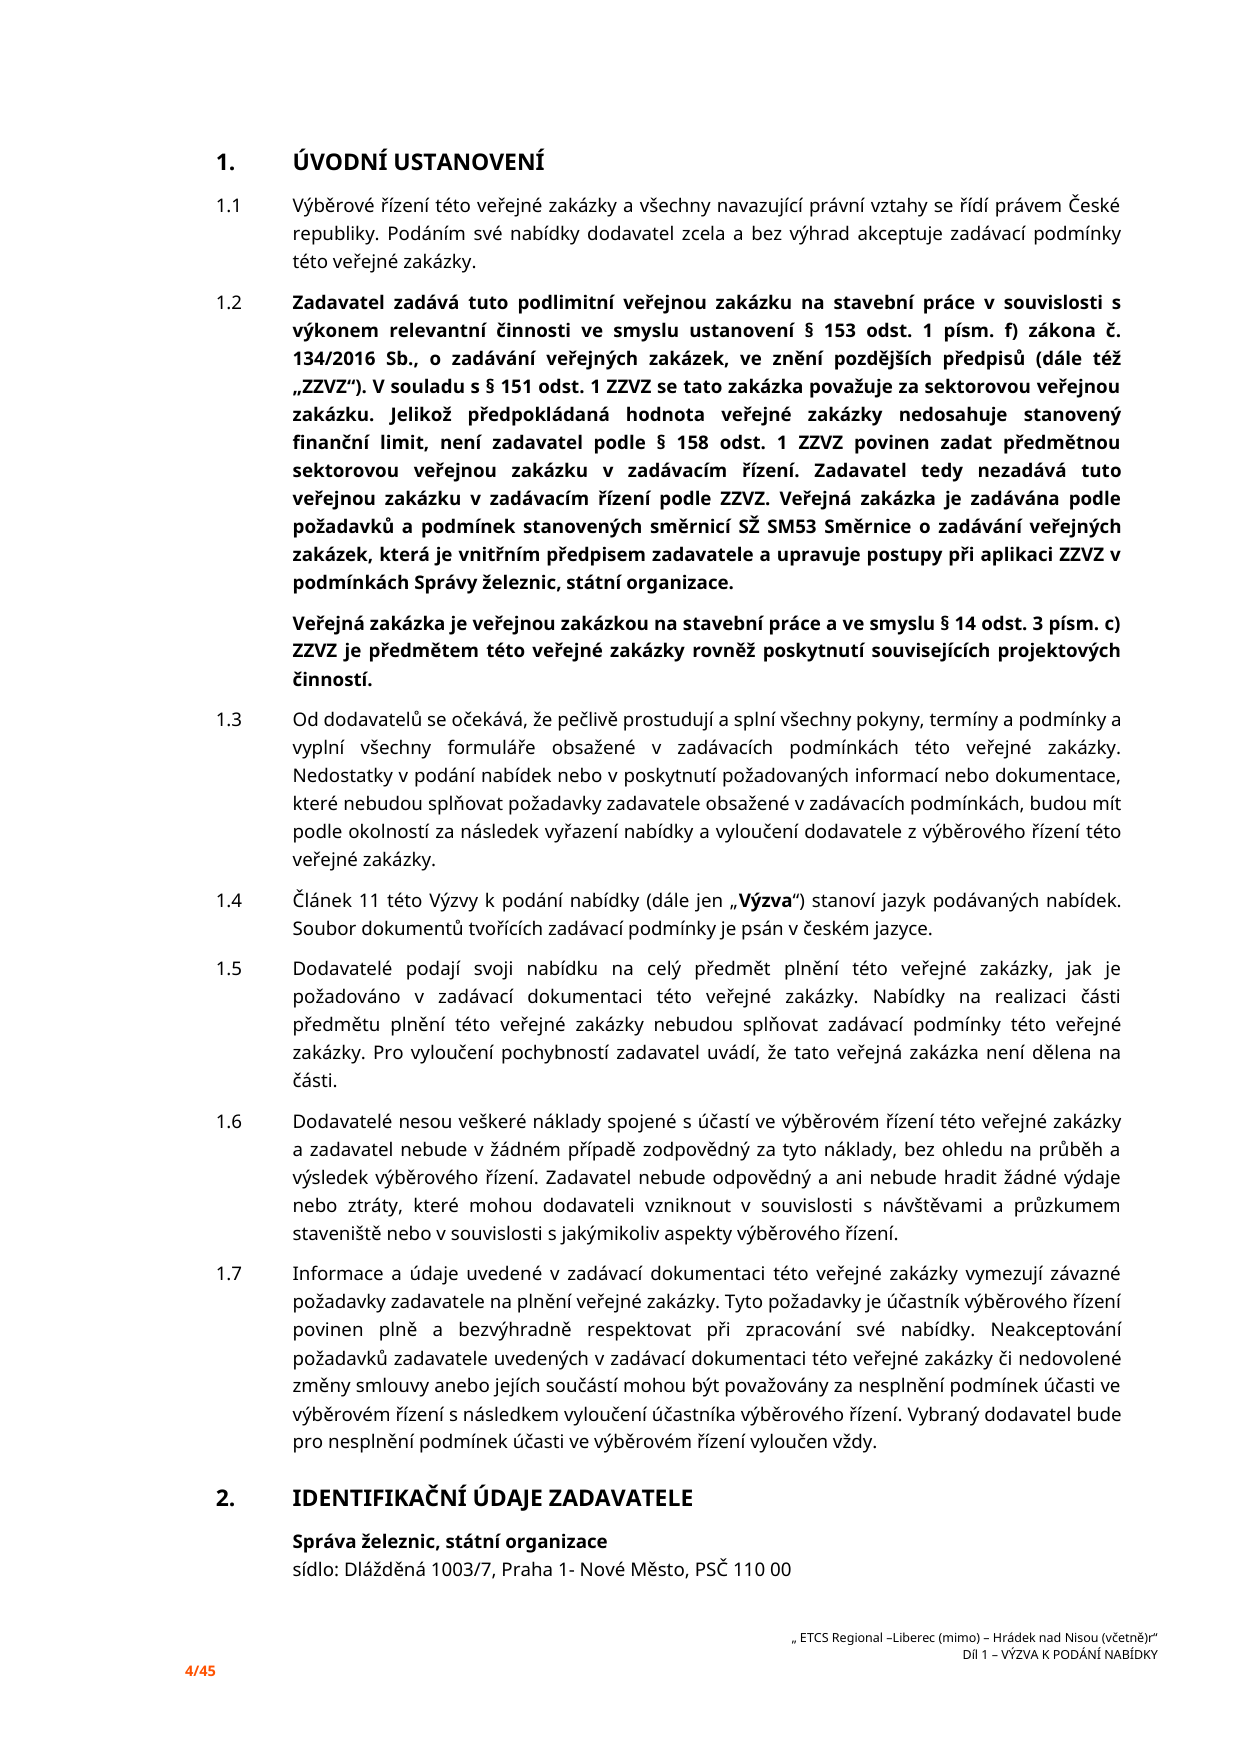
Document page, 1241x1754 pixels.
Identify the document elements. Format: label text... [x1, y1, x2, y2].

text IDENTIFIKAČNÍ ÚDAJE ZADAVATELE [216, 1482, 1122, 1513]
list Veřejná zakázka je veřejnou zakázkou na stavební práce a ve smyslu § 14 odst. 3 písm. c) ZZVZ je předmětem této veřejné zakázky rovněž poskytnutí souvisejících projektových činností. [292, 610, 1122, 691]
text sídlo: Dlážděná 1003/7, Praha 1- Nové Město, PSČ 110 00 [292, 1557, 1122, 1582]
text Výběrové řízení této veřejné zakázky a všechny navazující právní vztahy se řídí právem České republiky. Podáním své nabídky dodavatel zcela a bez výhrad akceptuje zadávací podmínky této veřejné zakázky. [216, 192, 1122, 274]
text ÚVODNÍ USTANOVENÍ [216, 146, 1122, 177]
text Dodavatelé podají svoji nabídku na celý předmět plnění této veřejné zakázky, jak je požadováno v zadávací dokumentaci této veřejné zakázky. Nabídky na realizaci části předmětu plnění této veřejné zakázky nebudou splňovat zadávací podmínky této veřejné zakázky. Pro vyloučení pochybností zadavatel uvádí, že tato veřejná zakázka není dělena na části. [216, 956, 1122, 1093]
text Od dodavatelů se očekává, že pečlivě prostudují a splní všechny pokyny, termíny a podmínky a vyplní všechny formuláře obsažené v zadávacích podmínkách této veřejné zakázky. Nedostatky v podání nabídek nebo v poskytnutí požadovaných informací nebo dokumentace, které nebudou splňovat požadavky zadavatele obsažené v zadávacích podmínkách, budou mít podle okolností za následek vyřazení nabídky a vyloučení dodavatele z výběrového řízení této veřejné zakázky. [216, 706, 1122, 872]
text Dodavatelé nesou veškeré náklady spojené s účastí ve výběrovém řízení této veřejné zakázky a zadavatel nebude v žádném případě zodpovědný za tyto náklady, bez ohledu na průběh a výsledek výběrového řízení. Zadavatel nebude odpovědný a ani nebude hradit žádné výdaje nebo ztráty, které mohou dodavateli vzniknout v souvislosti s návštěvami a průzkumem staveniště nebo v souvislosti s jakýmikoliv aspekty výběrového řízení. [216, 1108, 1122, 1246]
text Správa železnic, státní organizace [292, 1529, 1122, 1554]
text Článek 11 této Výzvy k podání nabídky (dále jen „Výzva“) stanoví jazyk podávaných nabídek. Soubor dokumentů tvořících zadávací podmínky je psán v českém jazyce. [216, 887, 1122, 941]
text Zadavatel zadává tuto podlimitní veřejnou zakázku na stavební práce v souvislosti s výkonem relevantní činnosti ve smyslu ustanovení § 153 odst. 1 písm. f) zákona č. 134/2016 Sb., o zadávání veřejných zakázek, ve znění pozdějších předpisů (dále též „ZZVZ“). V souladu s § 151 odst. 1 ZZVZ se tato zakázka považuje za sektorovou veřejnou zakázku. Jelikož předpokládaná hodnota veřejné zakázky nedosahuje stanovený finanční limit, není zadavatel podle § 158 odst. 1 ZZVZ povinen zadat předmětnou sektorovou veřejnou zakázku v zadávacím řízení. Zadavatel tedy nezadává tuto veřejnou zakázku v zadávacím řízení podle ZZVZ. Veřejná zakázka je zadávána podle požadavků a podmínek stanovených směrnicí SŽ SM53 Směrnice o zadávání veřejných zakázek, která je vnitřním předpisem zadavatele a upravuje postupy při aplikaci ZZVZ v podmínkách Správy železnic, státní organizace. [216, 289, 1122, 595]
text Informace a údaje uvedené v zadávací dokumentaci této veřejné zakázky vymezují závazné požadavky zadavatele na plnění veřejné zakázky. Tyto požadavky je účastník výběrového řízení povinen plně a bezvýhradně respektovat při zpracování své nabídky. Neakceptování požadavků zadavatele uvedených v zadávací dokumentaci této veřejné zakázky či nedovolené změny smlouvy anebo jejích součástí mohou být považovány za nesplnění podmínek účasti ve výběrovém řízení s následkem vyloučení účastníka výběrového řízení. Vybraný dodavatel bude pro nesplnění podmínek účasti ve výběrovém řízení vyloučen vždy. [216, 1261, 1122, 1454]
